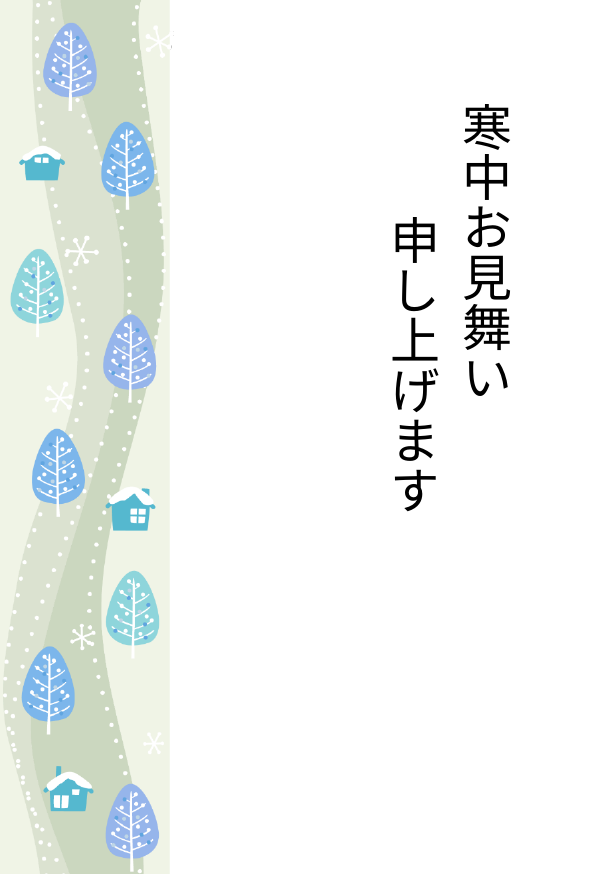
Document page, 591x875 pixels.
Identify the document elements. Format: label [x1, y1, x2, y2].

picture [0, 0, 174, 874]
